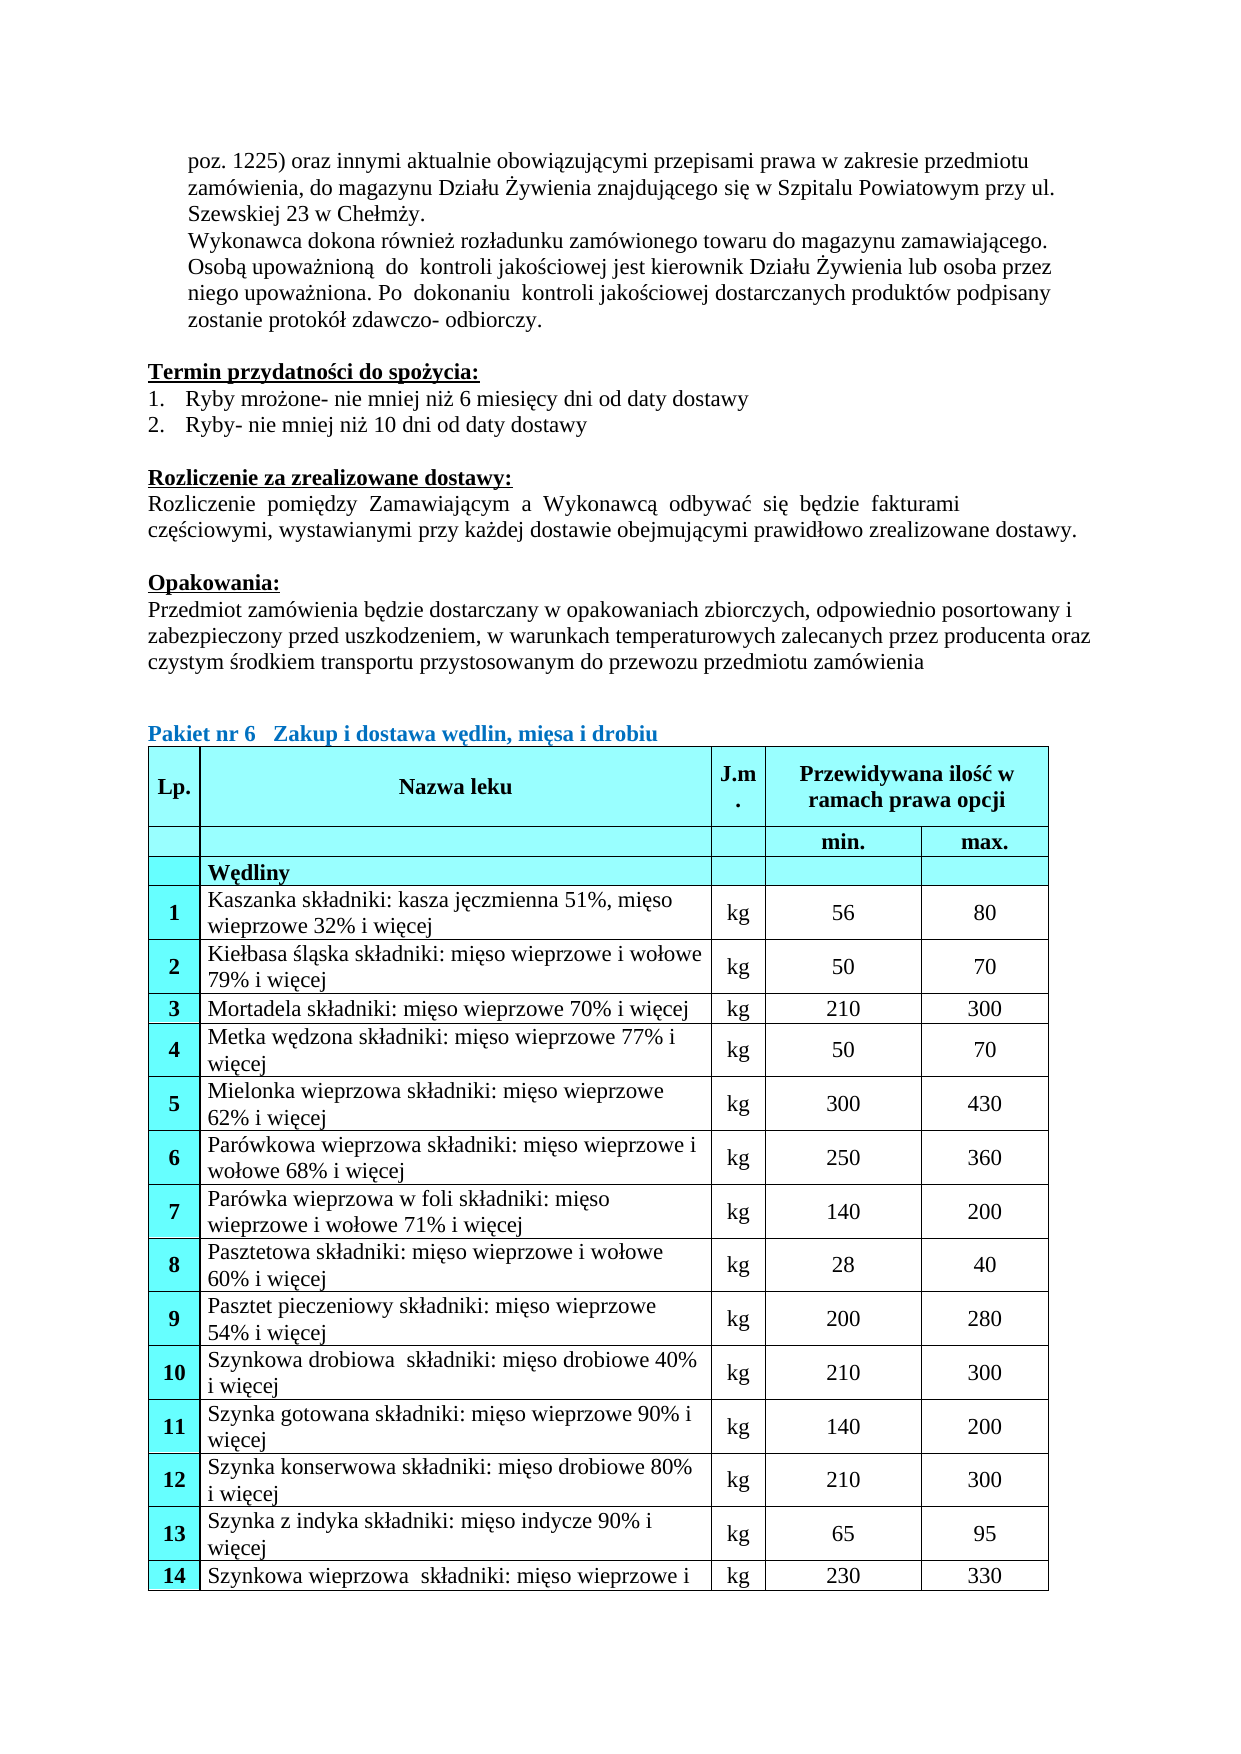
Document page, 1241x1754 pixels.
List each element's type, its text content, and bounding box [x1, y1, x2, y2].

table_cell [766, 857, 921, 885]
table_cell 13 [149, 1507, 199, 1560]
table_cell [922, 857, 1048, 885]
table_cell Parówka wieprzowa w foli składniki: mięso wieprzowe i wołowe 71% i więcej [201, 1185, 711, 1237]
table_cell 3 [149, 994, 199, 1022]
table_cell kg [712, 886, 765, 939]
table_cell 210 [766, 1346, 921, 1399]
table_cell [149, 857, 199, 885]
table_cell 250 [766, 1131, 921, 1184]
table_cell Szynkowa drobiowa składniki: mięso drobiowe 40% i więcej [201, 1346, 711, 1399]
table_cell 300 [922, 994, 1048, 1022]
table_cell 210 [766, 1454, 921, 1506]
table_cell 80 [922, 886, 1048, 939]
table_cell 210 [766, 994, 921, 1022]
text zostanie protokół zdawczo- odbiorczy. [148, 306, 1093, 332]
table_header Nazwa leku [201, 747, 711, 826]
list Ryby mrożone- nie mniej niż 6 miesięcy dni od daty dostawy [148, 385, 1093, 411]
table_cell 300 [766, 1077, 921, 1130]
table_cell [201, 827, 711, 856]
table_cell Kiełbasa śląska składniki: mięso wieprzowe i wołowe 79% i więcej [201, 940, 711, 993]
table_cell 200 [922, 1185, 1048, 1237]
table_header J.m. [712, 747, 765, 826]
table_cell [201, 1561, 711, 1589]
table_cell Szynka konserwowa składniki: mięso drobiowe 80% i więcej [201, 1454, 711, 1506]
table_cell 200 [922, 1400, 1048, 1452]
table_cell 1 [149, 886, 199, 939]
table_cell 300 [922, 1454, 1048, 1506]
table_cell kg [712, 940, 765, 993]
table_cell min. [766, 827, 921, 856]
table_cell 280 [922, 1292, 1048, 1345]
table_header Lp. [149, 747, 199, 826]
table_cell 140 [766, 1400, 921, 1452]
table_cell 50 [766, 1024, 921, 1076]
table_cell 11 [149, 1400, 199, 1452]
table_cell max. [922, 827, 1048, 856]
table_cell kg [712, 1454, 765, 1506]
table_cell kg [712, 1507, 765, 1560]
text poz. 1225) oraz innymi aktualnie obowiązującymi przepisami prawa w zakresie przedmiotu zamówienia, do magazynu Działu Żywienia znajdującego się w Szpitalu Powiatowym przy ul. Szewskiej 23 w Chełmży. [148, 148, 1093, 227]
table_cell kg [712, 1024, 765, 1076]
table_cell kg [712, 994, 765, 1022]
table_cell Szynka z indyka składniki: mięso indycze 90% i więcej [201, 1507, 711, 1560]
table_cell [712, 827, 765, 856]
table_cell 70 [922, 1024, 1048, 1076]
table_cell Wędliny [201, 857, 711, 885]
table_cell Mielonka wieprzowa składniki: mięso wieprzowe 62% i więcej [201, 1077, 711, 1130]
table_cell 9 [149, 1292, 199, 1345]
text Opakowania: [148, 569, 1093, 596]
text Osobą upoważnioną do kontroli jakościowej jest kierownik Działu Żywienia lub osoba przez [148, 253, 1093, 279]
table_cell 70 [922, 940, 1048, 993]
text Termin przydatności do spożycia: [148, 358, 1093, 385]
table_cell Pasztetowa składniki: mięso wieprzowe i wołowe 60% i więcej [201, 1239, 711, 1291]
table_cell kg [712, 1239, 765, 1291]
table_cell 330 [922, 1561, 1048, 1589]
table_cell 230 [766, 1561, 921, 1589]
table_cell kg [712, 1346, 765, 1399]
table_cell Pasztet pieczeniowy składniki: mięso wieprzowe 54% i więcej [201, 1292, 711, 1345]
table_cell 40 [922, 1239, 1048, 1291]
table_cell [149, 827, 199, 856]
table_cell kg [712, 1400, 765, 1452]
table_cell kg [712, 1131, 765, 1184]
table_cell 360 [922, 1131, 1048, 1184]
text Przedmiot zamówienia będzie dostarczany w opakowaniach zbiorczych, odpowiednio posortowany i zabezpieczony przed uszkodzeniem, w warunkach temperaturowych zalecanych przez producenta oraz czystym środkiem transportu przystosowanym do przewozu przedmiotu zamówienia [148, 596, 1093, 675]
table_cell 200 [766, 1292, 921, 1345]
table_header Przewidywana ilość w ramach prawa opcji [766, 747, 1048, 826]
text Wykonawca dokona również rozładunku zamówionego towaru do magazynu zamawiającego. [148, 227, 1093, 253]
table_cell Metka wędzona składniki: mięso wieprzowe 77% i więcej [201, 1024, 711, 1076]
table_cell Szynka gotowana składniki: mięso wieprzowe 90% i więcej [201, 1400, 711, 1452]
table_cell 6 [149, 1131, 199, 1184]
table_cell 7 [149, 1185, 199, 1237]
text niego upoważniona. Po dokonaniu kontroli jakościowej dostarczanych produktów podpisany [148, 279, 1093, 306]
table_cell Mortadela składniki: mięso wieprzowe 70% i więcej [201, 994, 711, 1022]
table_cell kg [712, 1077, 765, 1130]
table_cell kg [712, 1185, 765, 1237]
table_cell 2 [149, 940, 199, 993]
table_cell 12 [149, 1454, 199, 1506]
table_cell 5 [149, 1077, 199, 1130]
table_cell 430 [922, 1077, 1048, 1130]
table_cell 95 [922, 1507, 1048, 1560]
table_cell kg [712, 1292, 765, 1345]
text Pakiet nr 6 Zakup i dostawa wędlin, mięsa i drobiu [148, 720, 1093, 746]
list Ryby- nie mniej niż 10 dni od daty dostawy [148, 411, 1093, 437]
table_cell 8 [149, 1239, 199, 1291]
table_cell 140 [766, 1185, 921, 1237]
table_cell 65 [766, 1507, 921, 1560]
table_cell kg [712, 1561, 765, 1589]
table_cell Kaszanka składniki: kasza jęczmienna 51%, mięso wieprzowe 32% i więcej [201, 886, 711, 939]
table_cell 28 [766, 1239, 921, 1291]
text Rozliczenie pomiędzy Zamawiającym a Wykonawcą odbywać się będzie fakturami częściowymi, wystawianymi przy każdej dostawie obejmującymi prawidłowo zrealizowane dostawy. [148, 490, 1093, 543]
table_cell 50 [766, 940, 921, 993]
table_cell 14 [149, 1561, 199, 1589]
table_cell 300 [922, 1346, 1048, 1399]
text Rozliczenie za zrealizowane dostawy: [148, 464, 1093, 490]
table_cell [712, 857, 765, 885]
table_cell 10 [149, 1346, 199, 1399]
table_cell 56 [766, 886, 921, 939]
table_cell Parówkowa wieprzowa składniki: mięso wieprzowe i wołowe 68% i więcej [201, 1131, 711, 1184]
table_cell 4 [149, 1024, 199, 1076]
